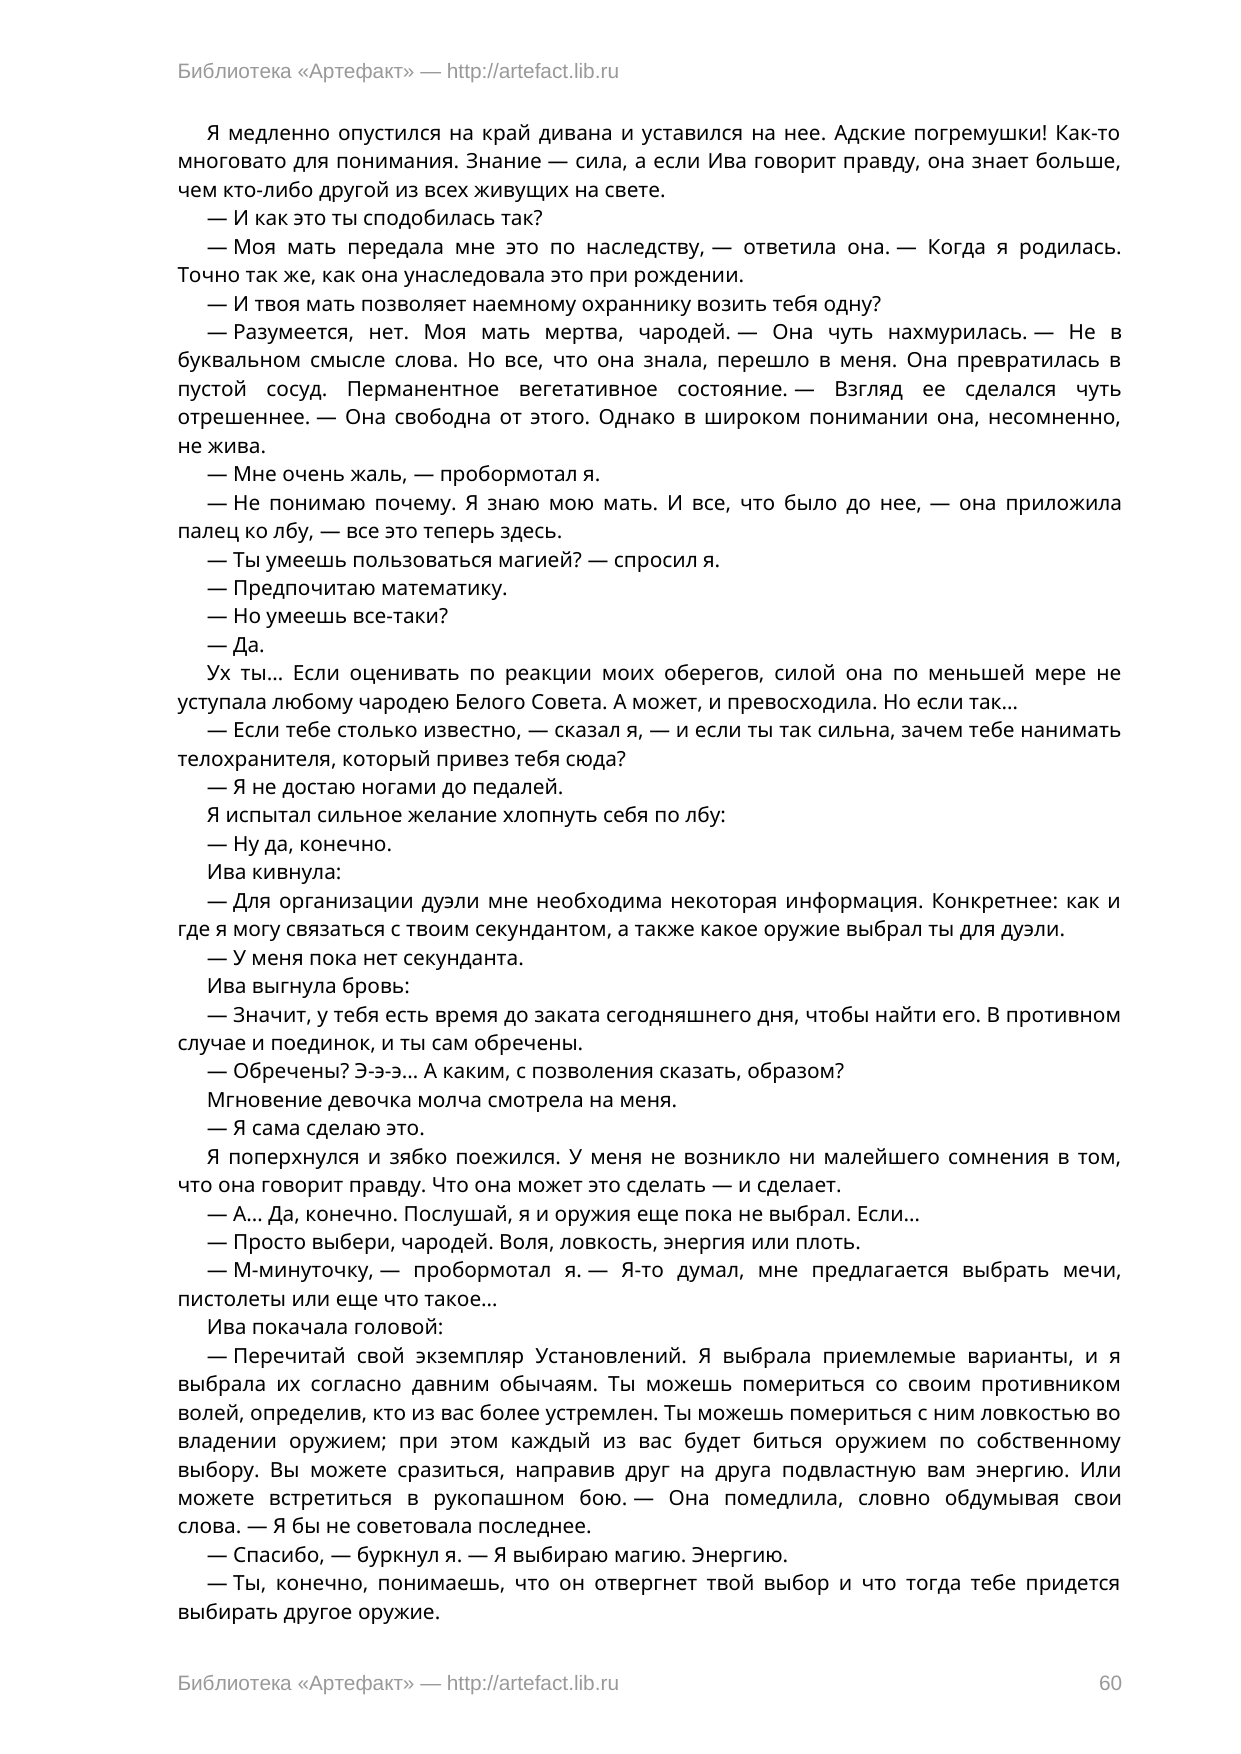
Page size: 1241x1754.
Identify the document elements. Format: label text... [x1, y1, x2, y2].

text — Для организации дуэли мне необходима некоторая информация. Конкретнее: как и где я могу связаться с твоим секундантом, а также какое оружие выбрал ты для дуэли. [177, 886, 1122, 943]
text — Не понимаю почему. Я знаю мою мать. И все, что было до нее, — она приложила палец ко лбу, — все это теперь здесь. [177, 488, 1122, 545]
text Я медленно опустился на край дивана и уставился на нее. Адские погремушки! Как-то многовато для понимания. Знание — сила, а если Ива говорит правду, она знает больше, чем кто-либо другой из всех живущих на свете. [177, 118, 1122, 203]
text — Разумеется, нет. Моя мать мертва, чародей. — Она чуть нахмурилась. — Не в буквальном смысле слова. Но все, что она знала, перешло в меня. Она превратилась в пустой сосуд. Перманентное вегетативное состояние. — Взгляд ее сделался чуть отрешеннее. — Она свободна от этого. Однако в широком понимании она, несомненно, не жива. [177, 317, 1122, 459]
text Я испытал сильное желание хлопнуть себя по лбу: [177, 801, 1122, 829]
text Мгновение девочка молча смотрела на меня. [177, 1085, 1122, 1113]
text — М-минуточку, — пробормотал я. — Я-то думал, мне предлагается выбрать мечи, пистолеты или еще что такое… [177, 1256, 1122, 1312]
text — Предпочитаю математику. [177, 573, 1122, 602]
text — Перечитай свой экземпляр Установлений. Я выбрала приемлемые варианты, и я выбрала их согласно давним обычаям. Ты можешь помериться со своим противником волей, определив, кто из вас более устремлен. Ты можешь помериться с ним ловкостью во владении оружием; при этом каждый из вас будет биться оружием по собственному выбору. Вы можете сразиться, направив друг на друга подвластную вам энергию. Или можете встретиться в рукопашном бою. — Она помедлила, словно обдумывая свои слова. — Я бы не советовала последнее. [177, 1341, 1122, 1540]
text — И как это ты сподобилась так? [177, 203, 1122, 232]
text — Я сама сделаю это. [177, 1113, 1122, 1142]
text — Ты умеешь пользоваться магией? — спросил я. [177, 545, 1122, 573]
text — Мне очень жаль, — пробормотал я. [177, 459, 1122, 488]
text Я поперхнулся и зябко поежился. У меня не возникло ни малейшего сомнения в том, что она говорит правду. Что она может это сделать — и сделает. [177, 1142, 1122, 1199]
text — Обречены? Э-э-э… А каким, с позволения сказать, образом? [177, 1057, 1122, 1085]
text Ива покачала головой: [177, 1312, 1122, 1341]
text — Ну да, конечно. [177, 829, 1122, 857]
text — У меня пока нет секунданта. [177, 943, 1122, 971]
text — Ты, конечно, понимаешь, что он отвергнет твой выбор и что тогда тебе придется выбирать другое оружие. [177, 1568, 1122, 1625]
text — Я не достаю ногами до педалей. [177, 772, 1122, 801]
text — Если тебе столько известно, — сказал я, — и если ты так сильна, зачем тебе нанимать телохранителя, который привез тебя сюда? [177, 715, 1122, 772]
text — Значит, у тебя есть время до заката сегодняшнего дня, чтобы найти его. В противном случае и поединок, и ты сам обречены. [177, 1000, 1122, 1057]
text — А… Да, конечно. Послушай, я и оружия еще пока не выбрал. Если… [177, 1199, 1122, 1227]
text — Просто выбери, чародей. Воля, ловкость, энергия или плоть. [177, 1227, 1122, 1256]
text — Спасибо, — буркнул я. — Я выбираю магию. Энергию. [177, 1540, 1122, 1568]
text Ух ты… Если оценивать по реакции моих оберегов, силой она по меньшей мере не уступала любому чародею Белого Совета. А может, и превосходила. Но если так… [177, 658, 1122, 715]
text Ива кивнула: [177, 857, 1122, 886]
text — Моя мать передала мне это по наследству, — ответила она. — Когда я родилась. Точно так же, как она унаследовала это при рождении. [177, 232, 1122, 289]
text Ива выгнула бровь: [177, 971, 1122, 1000]
text — Но умеешь все-таки? [177, 602, 1122, 630]
text — Да. [177, 630, 1122, 658]
text — И твоя мать позволяет наемному охраннику возить тебя одну? [177, 289, 1122, 317]
